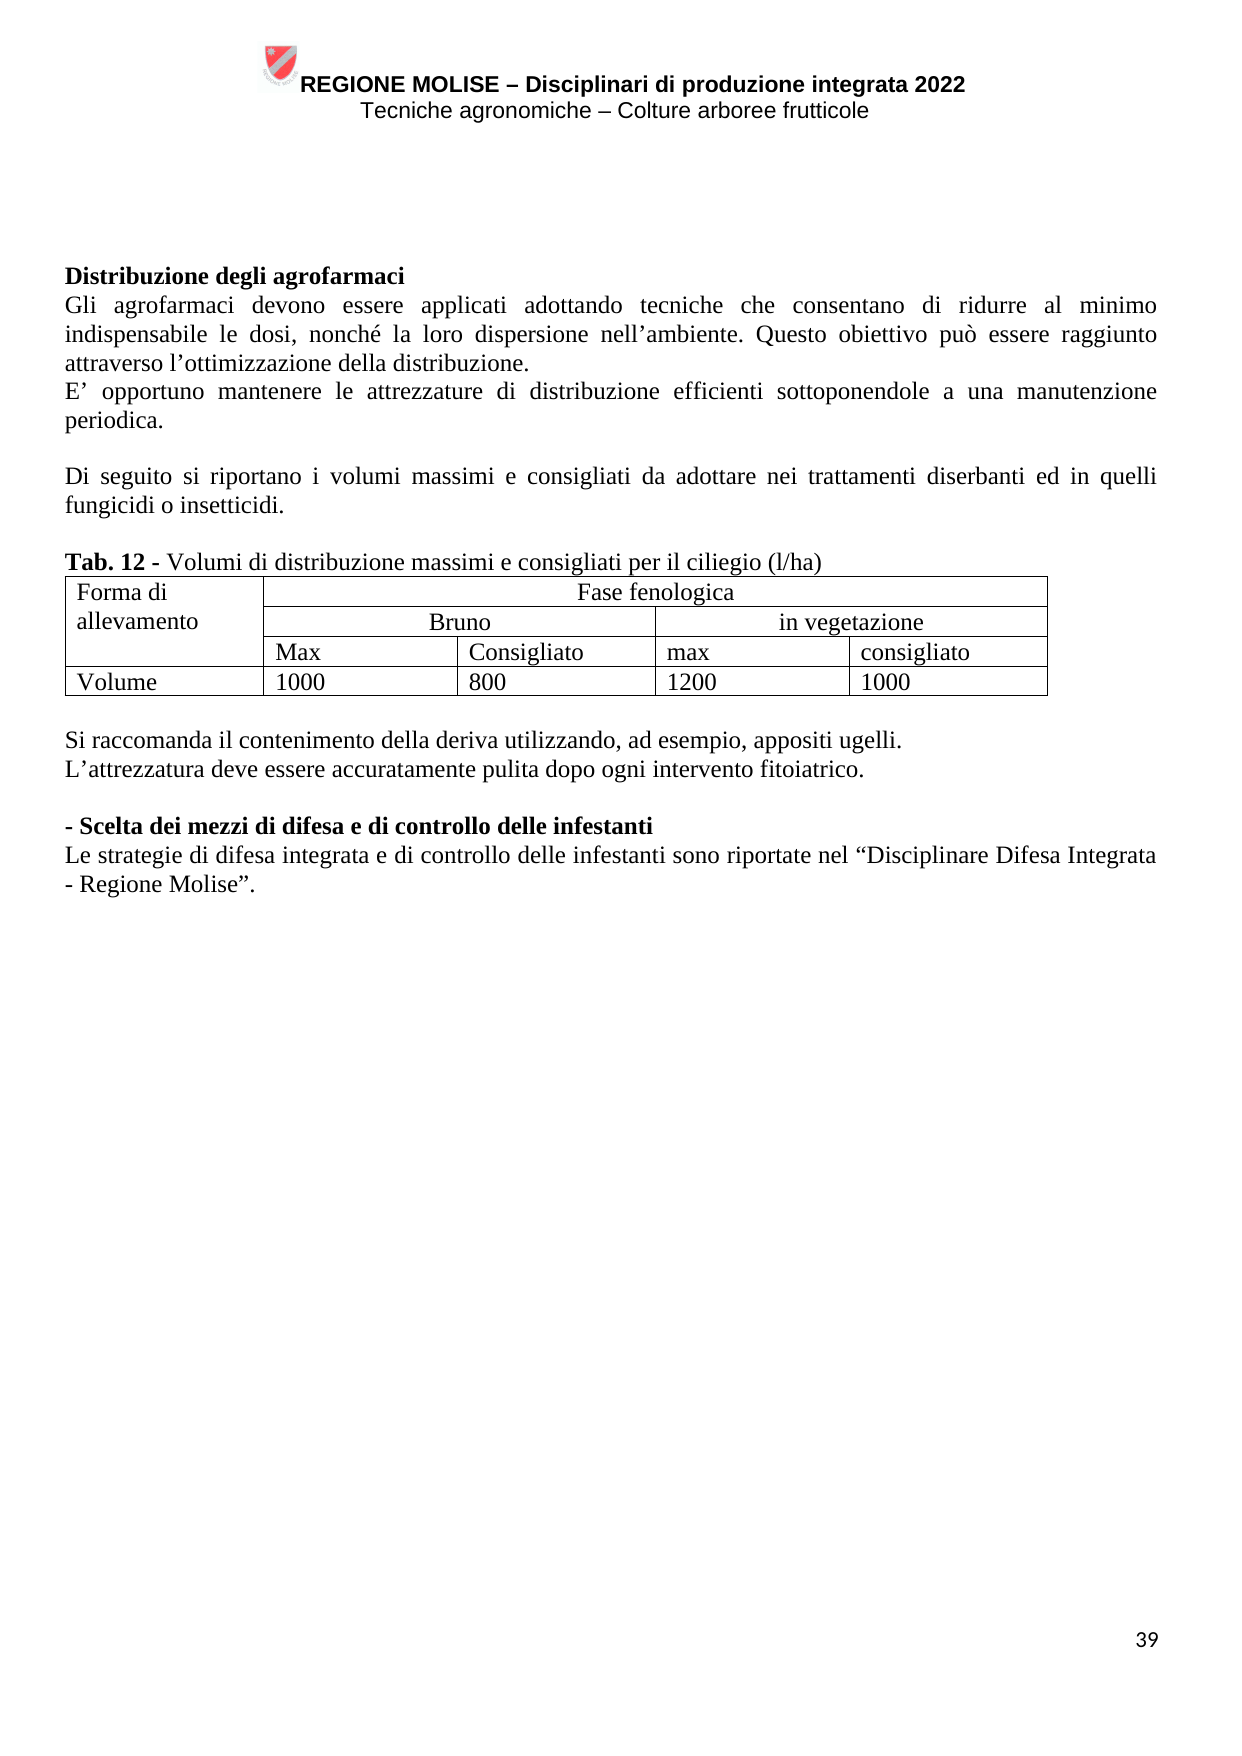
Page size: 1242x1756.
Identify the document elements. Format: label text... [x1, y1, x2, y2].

table_cell Max [264, 637, 457, 666]
table_cell 1200 [656, 667, 849, 695]
table_cell Bruno [264, 607, 655, 636]
text L’attrezzatura deve essere accuratamente pulita dopo ogni intervento fitoiatrico. [64, 754, 1158, 783]
text Tab. 12 - Volumi di distribuzione massimi e consigliati per il ciliegio (l/ha) [64, 547, 1158, 576]
table_header Forma di allevamento [66, 577, 263, 666]
table_cell max [656, 637, 849, 666]
table_cell Volume [66, 667, 263, 695]
table_cell 1000 [850, 667, 1047, 695]
text Di seguito si riportano i volumi massimi e consigliati da adottare nei trattamenti diserbanti ed in quelli fungicidi o insetticidi. [64, 461, 1158, 519]
table_cell Consigliato [458, 637, 655, 666]
table_cell 1000 [264, 667, 457, 695]
table_cell 800 [458, 667, 655, 695]
text - Scelta dei mezzi di difesa e di controllo delle infestanti [64, 811, 1158, 840]
text Si raccomanda il contenimento della deriva utilizzando, ad esempio, appositi ugelli. [64, 725, 1158, 754]
text E’ opportuno mantenere le attrezzature di distribuzione efficienti sottoponendole a una manutenzione periodica. [64, 376, 1158, 434]
text Le strategie di difesa integrata e di controllo delle infestanti sono riportate nel “Disciplinare Difesa Integrata - Regione Molise”. [64, 840, 1158, 898]
table_cell in vegetazione [656, 607, 1047, 636]
text Distribuzione degli agrofarmaci [64, 261, 1158, 290]
table_header Fase fenologica [264, 577, 1047, 606]
text Gli agrofarmaci devono essere applicati adottando tecniche che consentano di ridurre al minimo indispensabile le dosi, nonché la loro dispersione nell’ambiente. Questo obiettivo può essere raggiunto attraverso l’ottimizzazione della distribuzione. [64, 290, 1158, 376]
table_cell consigliato [850, 637, 1047, 666]
